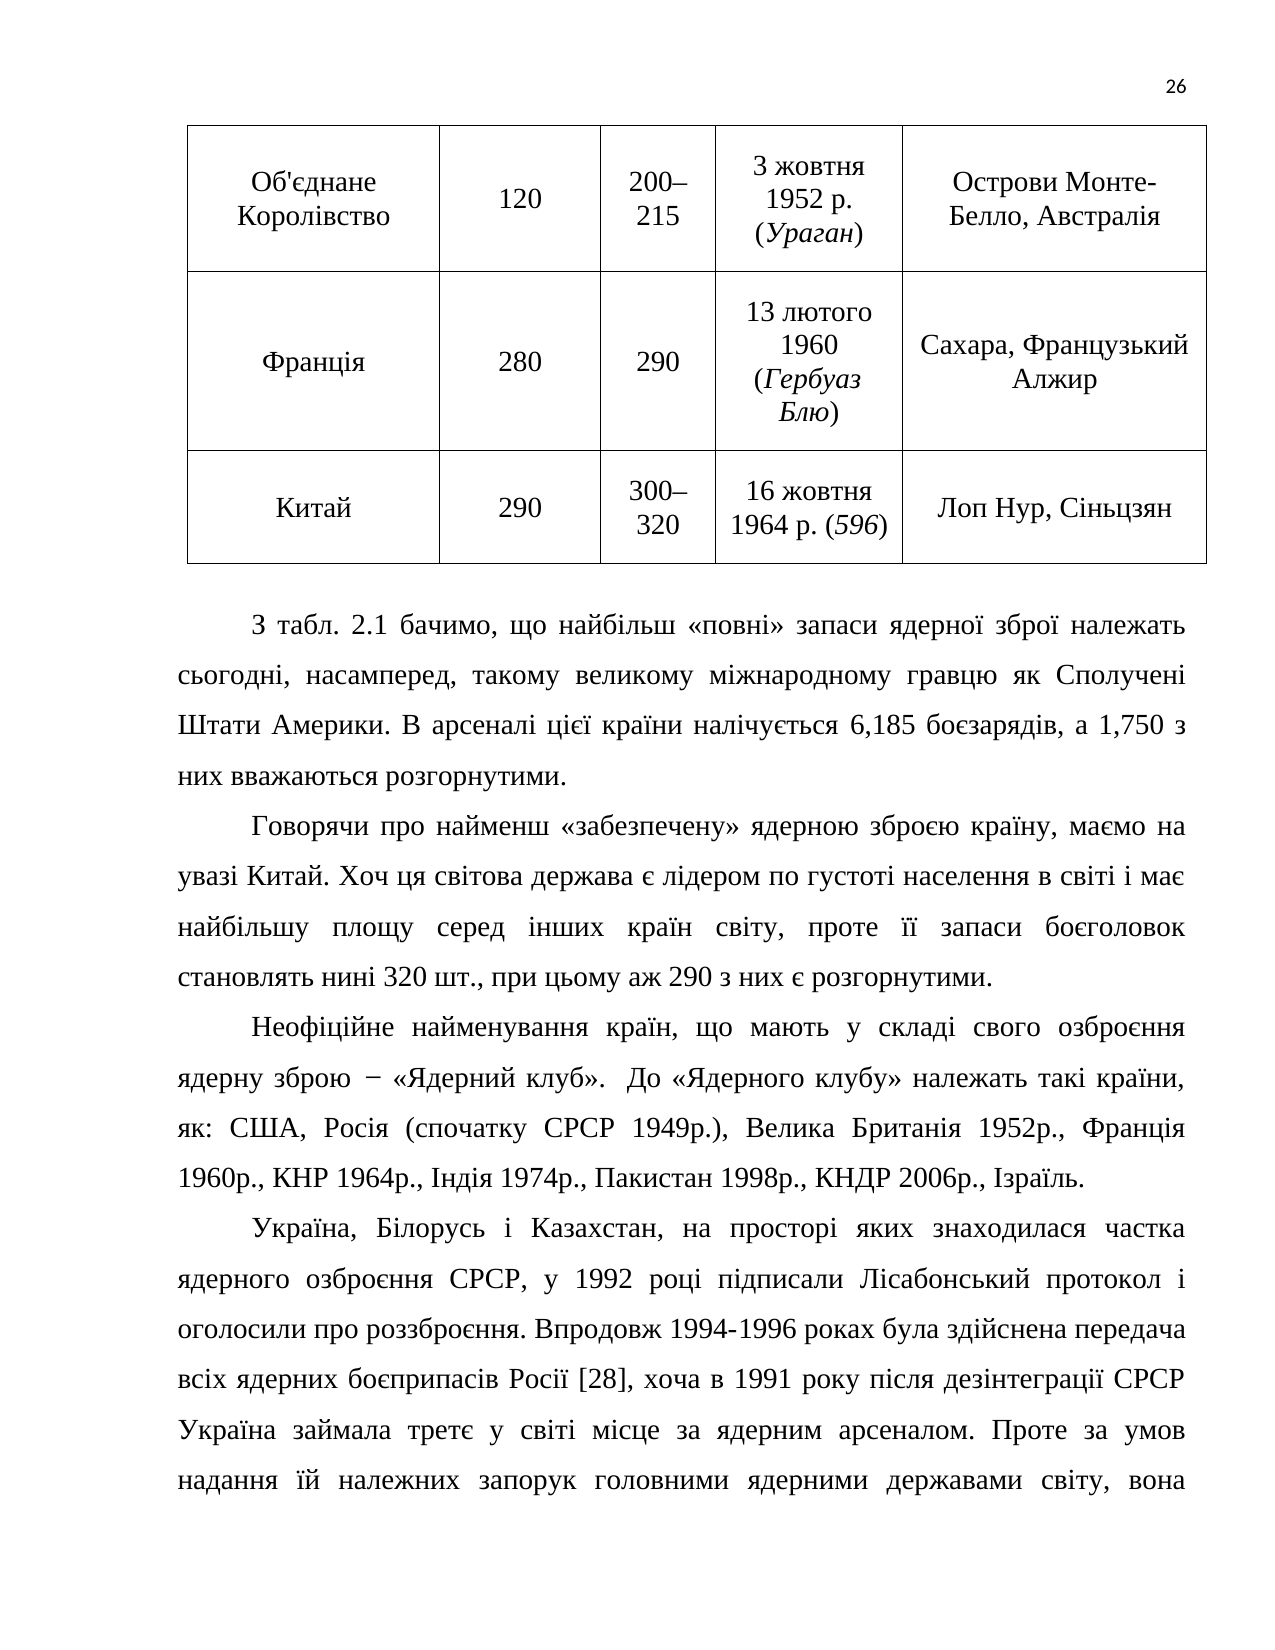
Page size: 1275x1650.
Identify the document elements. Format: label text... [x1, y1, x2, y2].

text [177, 1211, 1186, 1496]
table_cell 3 жовтня 1952 р. (Ураган) [716, 126, 902, 271]
table_cell Франція [188, 272, 439, 450]
table_cell Китай [188, 451, 439, 563]
table_cell 290 [601, 272, 715, 450]
list Говорячи про найменш «забезпечену» ядерною зброєю країну, маємо на увазі Китай. Хоч ця світова держава є лідером по густоті населення в світі і має найбільшу площу серед інших країн світу, проте її запаси боєголовок становлять нині 320 шт., при цьому аж 290 з них є розгорнутими. [177, 808, 1186, 993]
table_cell Лоп Нур, Сіньцзян [903, 451, 1206, 563]
table_cell 200–215 [601, 126, 715, 271]
table_cell 300–320 [601, 451, 715, 563]
text Неофіційне найменування країн, що мають у складі свого озброєння ядерну зброю ̶ «Ядерний клуб». До «Ядерного клубу» належать такі країни, як: США, Росія (спочатку СРСР 1949р.), Велика Британія 1952р., Франція 1960р., КНР 1964р., Індія 1974р., Пакистан 1998р., КНДР 2006р., Ізраїль. [177, 1009, 1186, 1194]
table_cell 280 [440, 272, 600, 450]
table_cell 290 [440, 451, 600, 563]
table_cell Острови Монте-Белло, Австралія [903, 126, 1206, 271]
list З табл. 2.1 бачимо, що найбільш «повні» запаси ядерної зброї належать сьогодні, насамперед, такому великому міжнародному гравцю як Сполучені Штати Америки. В арсеналі цієї країни налічується 6,185 боєзарядів, а 1,750 з них вважаються розгорнутими. [177, 607, 1186, 657]
list З табл. 2.1 бачимо, що найбільш «повні» запаси ядерної зброї належать сьогодні, насамперед, такому великому міжнародному гравцю як Сполучені Штати Америки. В арсеналі цієї країни налічується 6,185 боєзарядів, а 1,750 з них вважаються розгорнутими. [177, 691, 1186, 791]
table_cell Об'єднане Королівство [188, 126, 439, 271]
table_cell 120 [440, 126, 600, 271]
table_cell 16 жовтня 1964 р. (596) [716, 451, 902, 563]
table_cell 13 лютого 1960 (Гербуаз Блю) [716, 272, 902, 450]
table_cell Сахара, Французький Алжир [903, 272, 1206, 450]
